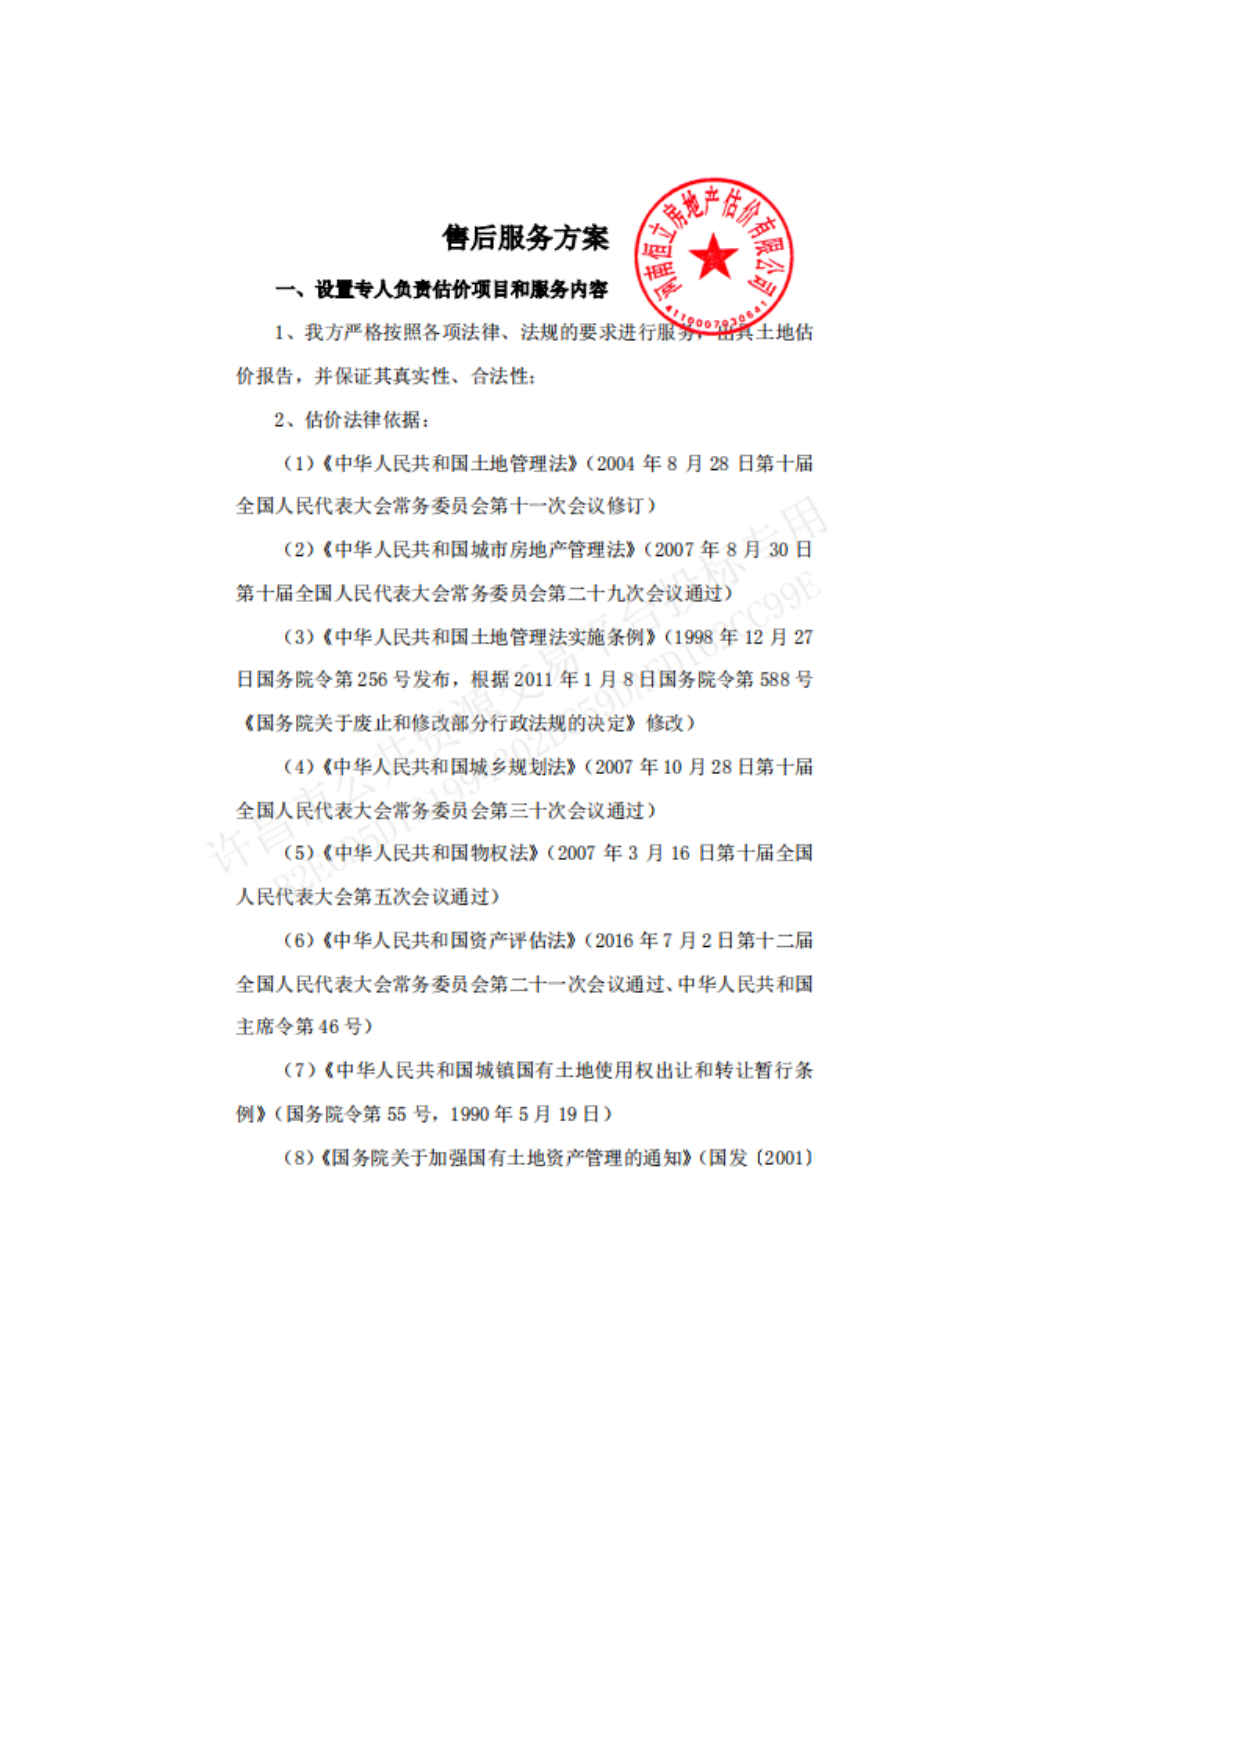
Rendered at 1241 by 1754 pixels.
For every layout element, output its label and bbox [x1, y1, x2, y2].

picture [187, 162, 843, 1179]
